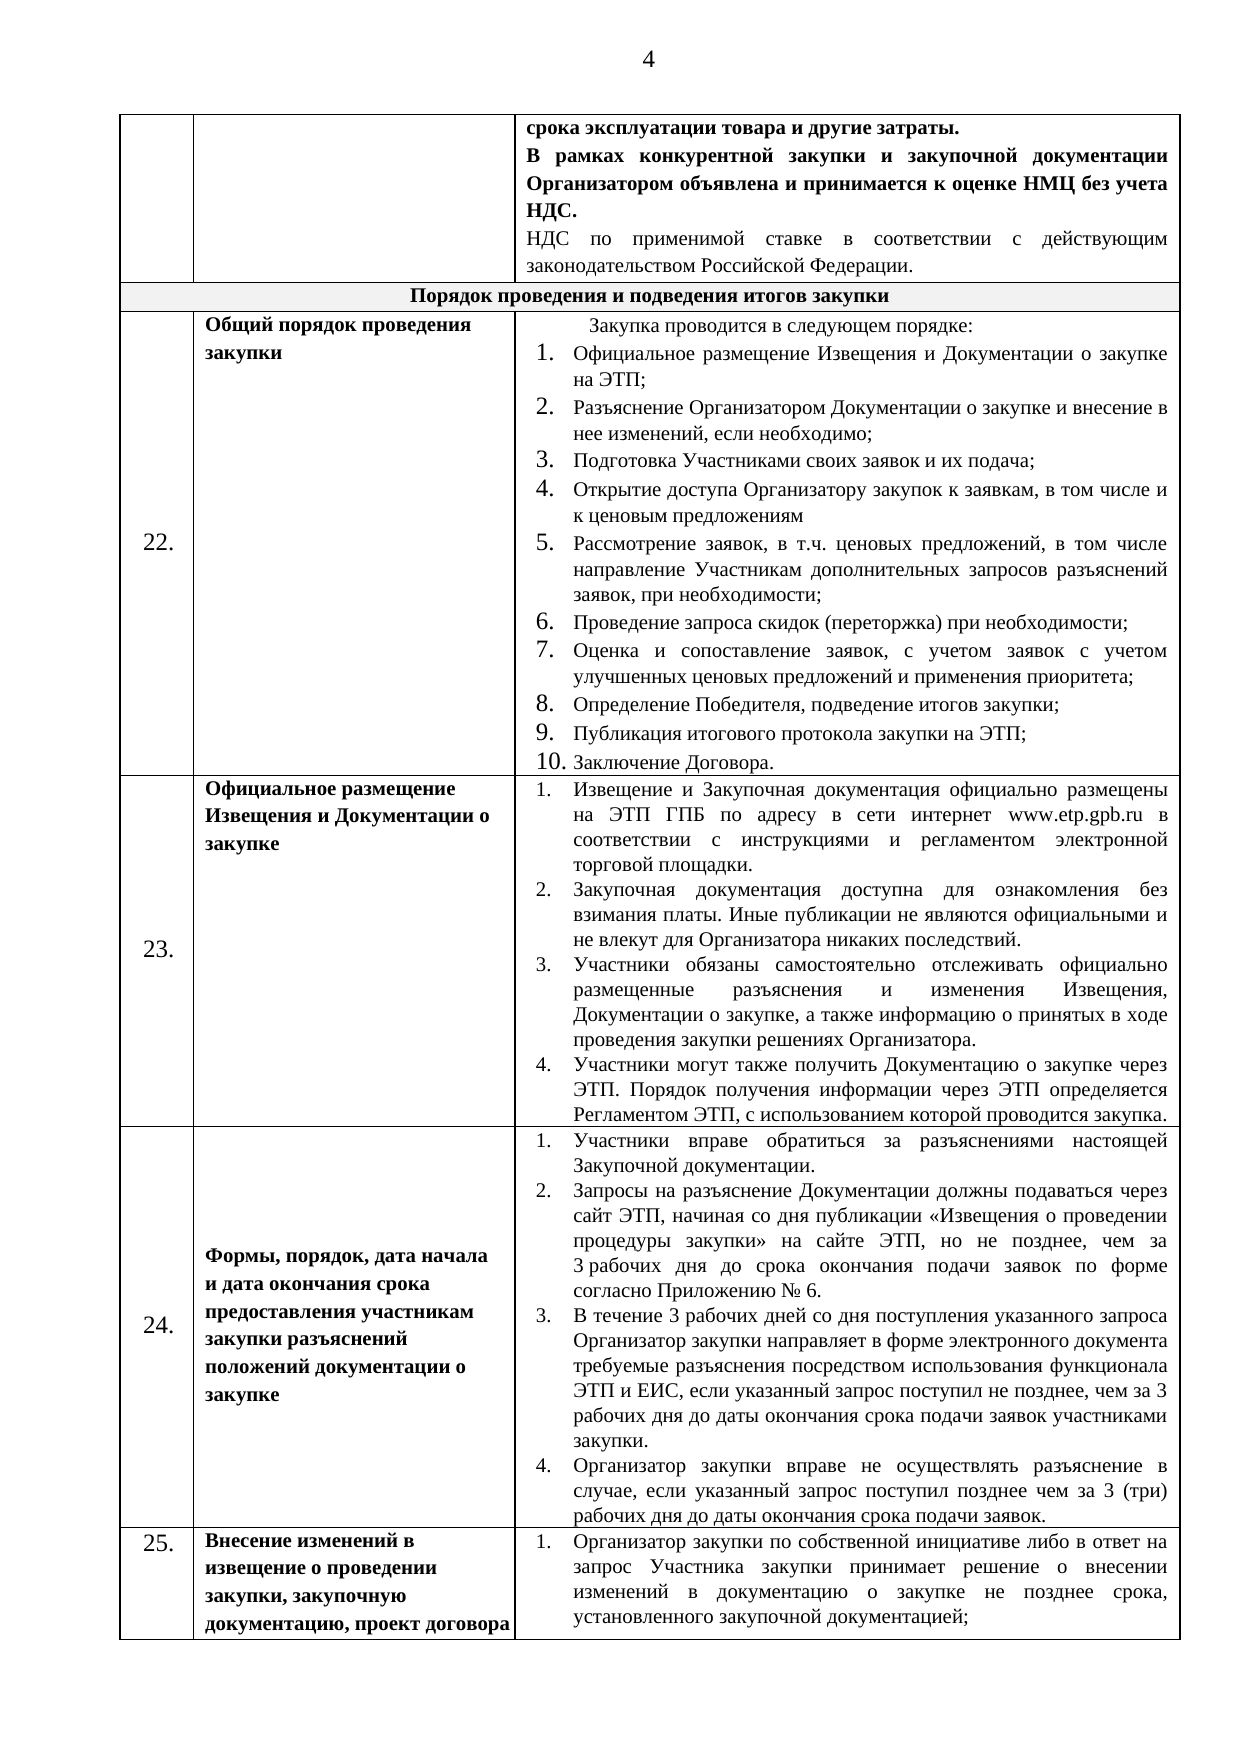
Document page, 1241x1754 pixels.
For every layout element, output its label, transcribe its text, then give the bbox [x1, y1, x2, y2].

table_cell Официальное размещение Извещения и Документации о закупке [194, 776, 514, 1126]
table_cell [121, 1528, 193, 1639]
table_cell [516, 1528, 1179, 1639]
table_cell Извещение и Закупочная документация официально размещены на ЭТП ГПБ по адресу в сети интернет www.etp.gpb.ru в соответствии с инструкциями и регламентом электронной торговой площадки. Закупочная документация доступна для ознакомления без взимания платы. Иные публикации не являются официальными и не влекут для Организатора никаких последствий. Участники обязаны самостоятельно отслеживать официально размещенные разъяснения и изменения Извещения, Документации о закупке, а также информацию о принятых в ходе проведения закупки решениях Организатора. Участники могут также получить Документацию о закупке через ЭТП. Порядок получения информации через ЭТП определяется Регламентом ЭТП, с использованием которой проводится закупка. [516, 776, 1179, 1126]
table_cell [516, 115, 1179, 282]
table_cell Порядок проведения и подведения итогов закупки [121, 283, 1179, 311]
table_cell [121, 1127, 193, 1527]
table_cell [194, 115, 514, 282]
table_cell Закупка проводится в следующем порядке: Официальное размещение Извещения и Документации о закупке на ЭТП; Разъяснение Организатором Документации о закупке и внесение в нее изменений, если необходимо; Подготовка Участниками своих заявок и их подача; Открытие доступа Организатору закупок к заявкам, в том числе и к ценовым предложениям Рассмотрение заявок, в т.ч. ценовых предложений, в том числе направление Участникам дополнительных запросов разъяснений заявок, при необходимости; Проведение запроса скидок (переторжка) при необходимости; Оценка и сопоставление заявок, с учетом заявок с учетом улучшенных ценовых предложений и применения приоритета; Определение Победителя, подведение итогов закупки; Публикация итогового протокола закупки на ЭТП; Заключение Договора. [516, 312, 1179, 774]
table_cell [121, 115, 193, 282]
table_cell [121, 776, 193, 1126]
table_cell Формы, порядок, дата начала и дата окончания срока предоставления участникам закупки разъяснений положений документации о закупке [194, 1127, 514, 1527]
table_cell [194, 1528, 514, 1639]
table_cell Общий порядок проведения закупки [194, 312, 514, 774]
table_cell Участники вправе обратиться за разъяснениями настоящей Закупочной документации. Запросы на разъяснение Документации должны подаваться через сайт ЭТП, начиная со дня публикации «Извещения о проведении процедуры закупки» на сайте ЭТП, но не позднее, чем за 3 рабочих дня до срока окончания подачи заявок по форме согласно Приложению № 6. В течение 3 рабочих дней со дня поступления указанного запроса Организатор закупки направляет в форме электронного документа требуемые разъяснения посредством использования функционала ЭТП и ЕИС, если указанный запрос поступил не позднее, чем за 3 рабочих дня до даты окончания срока подачи заявок участниками закупки. Организатор закупки вправе не осуществлять разъяснение в случае, если указанный запрос поступил позднее чем за 3 (три) рабочих дня до даты окончания срока подачи заявок. [516, 1127, 1179, 1527]
table_cell [121, 312, 193, 774]
